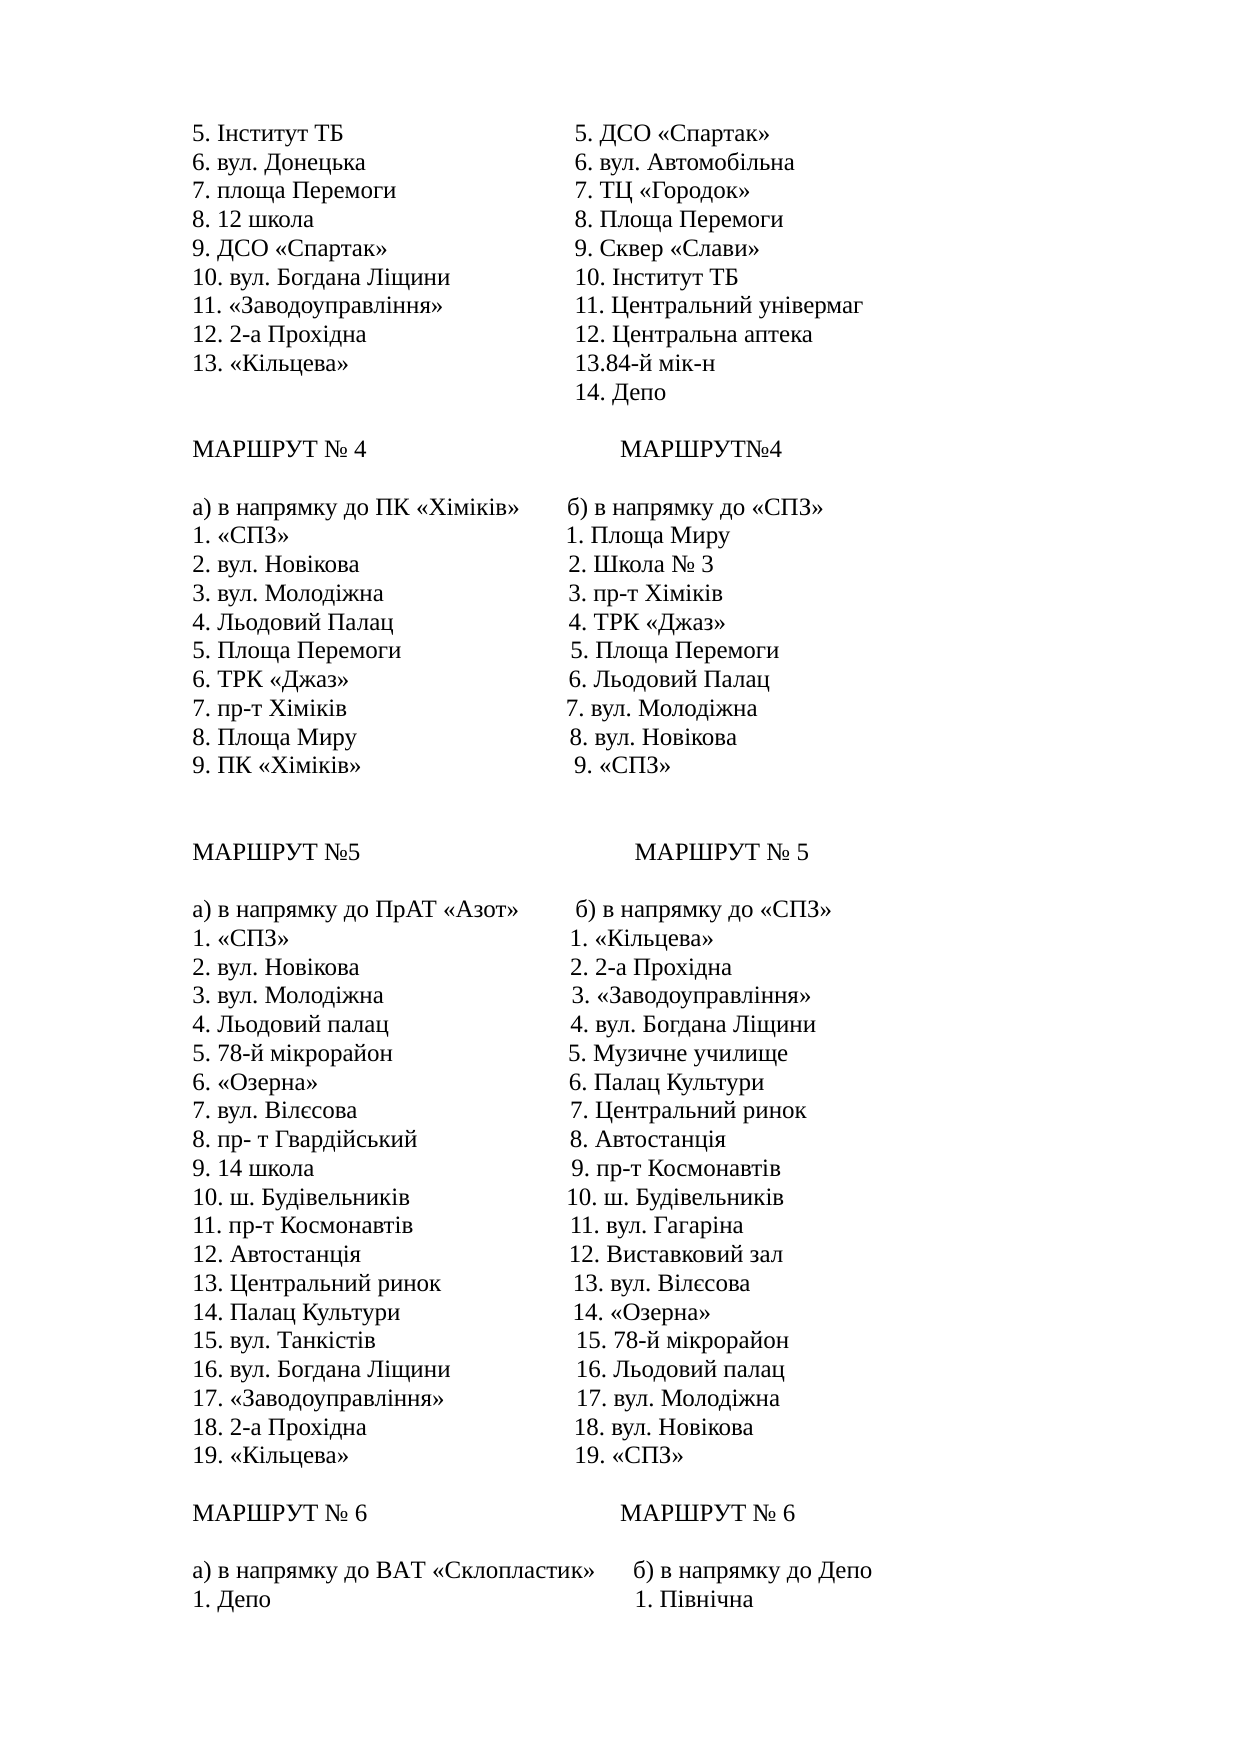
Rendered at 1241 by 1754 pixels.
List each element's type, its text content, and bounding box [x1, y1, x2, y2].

text 1. Депо 1. Північна [192, 1584, 1122, 1613]
text 7. пр-т Хіміків 7. вул. Молодіжна [192, 693, 1122, 722]
text а) в напрямку до ПК «Хіміків» б) в напрямку до «СПЗ» [192, 492, 1122, 521]
text МАРШРУТ № 6 МАРШРУТ № 6 [192, 1498, 1122, 1527]
text 5. Інститут ТБ 5. ДСО «Спартак» [118, 118, 1122, 147]
text 9. ПК «Хіміків» 9. «СПЗ» [192, 751, 1122, 779]
text МАРШРУТ №5 МАРШРУТ № 5 [192, 837, 1122, 866]
text 11. пр-т Космонавтів 11. вул. Гагаріна [192, 1211, 1122, 1239]
text 1. «СПЗ» 1. Площа Миру [192, 521, 1122, 549]
text МАРШРУТ № 4 МАРШРУТ№4 [192, 434, 1122, 463]
text 5. 78-й мікрорайон 5. Музичне училище [192, 1038, 1122, 1067]
text 10. ш. Будівельників 10. ш. Будівельників [192, 1182, 1122, 1211]
text 9. ДСО «Спартак» 9. Сквер «Слави» [118, 233, 1122, 262]
text 18. 2-а Прохідна 18. вул. Новікова [192, 1412, 1122, 1441]
text 2. вул. Новікова 2. 2-а Прохідна [192, 952, 1122, 981]
text 6. вул. Донецька 6. вул. Автомобільна [118, 147, 1122, 176]
text 5. Площа Перемоги 5. Площа Перемоги [192, 636, 1122, 664]
text 10. вул. Богдана Ліщини 10. Інститут ТБ [118, 262, 1122, 291]
text 1. «СПЗ» 1. «Кільцева» [192, 923, 1122, 952]
text 6. «Озерна» 6. Палац Культури [192, 1067, 1122, 1096]
text 4. Льодовий Палац 4. ТРК «Джаз» [192, 607, 1122, 636]
text 11. «Заводоуправління» 11. Центральний універмаг [118, 291, 1122, 319]
text 3. вул. Молодіжна 3. пр-т Хіміків [192, 578, 1122, 607]
text 16. вул. Богдана Ліщини 16. Льодовий палац [192, 1354, 1122, 1383]
text 6. ТРК «Джаз» 6. Льодовий Палац [192, 664, 1122, 693]
text 13. Центральний ринок 13. вул. Вілєсова [192, 1268, 1122, 1297]
text 2. вул. Новікова 2. Школа № 3 [192, 549, 1122, 578]
text 7. площа Перемоги 7. ТЦ «Городок» [118, 176, 1122, 204]
text 8. Площа Миру 8. вул. Новікова [192, 722, 1122, 751]
text а) в напрямку до ВАТ «Склопластик» б) в напрямку до Депо [192, 1556, 1122, 1584]
text 4. Льодовий палац 4. вул. Богдана Ліщини [192, 1009, 1122, 1038]
text 8. 12 школа 8. Площа Перемоги [118, 204, 1122, 233]
text 19. «Кільцева» 19. «СПЗ» [192, 1441, 1122, 1469]
text 14. Депо [118, 377, 1122, 406]
text 15. вул. Танкістів 15. 78-й мікрорайон [192, 1326, 1122, 1354]
text 9. 14 школа 9. пр-т Космонавтів [192, 1153, 1122, 1182]
text 14. Палац Культури 14. «Озерна» [192, 1297, 1122, 1326]
text 17. «Заводоуправління» 17. вул. Молодіжна [192, 1383, 1122, 1412]
text 12. Автостанція 12. Виставковий зал [192, 1239, 1122, 1268]
text 8. пр- т Гвардійський 8. Автостанція [192, 1124, 1122, 1153]
text 12. 2-а Прохідна 12. Центральна аптека [118, 319, 1122, 348]
text 7. вул. Вілєсова 7. Центральний ринок [192, 1096, 1122, 1124]
text 13. «Кільцева» 13.84-й мік-н [118, 348, 1122, 377]
text 3. вул. Молодіжна 3. «Заводоуправління» [192, 981, 1122, 1009]
text а) в напрямку до ПрАТ «Азот» б) в напрямку до «СПЗ» [192, 894, 1122, 923]
